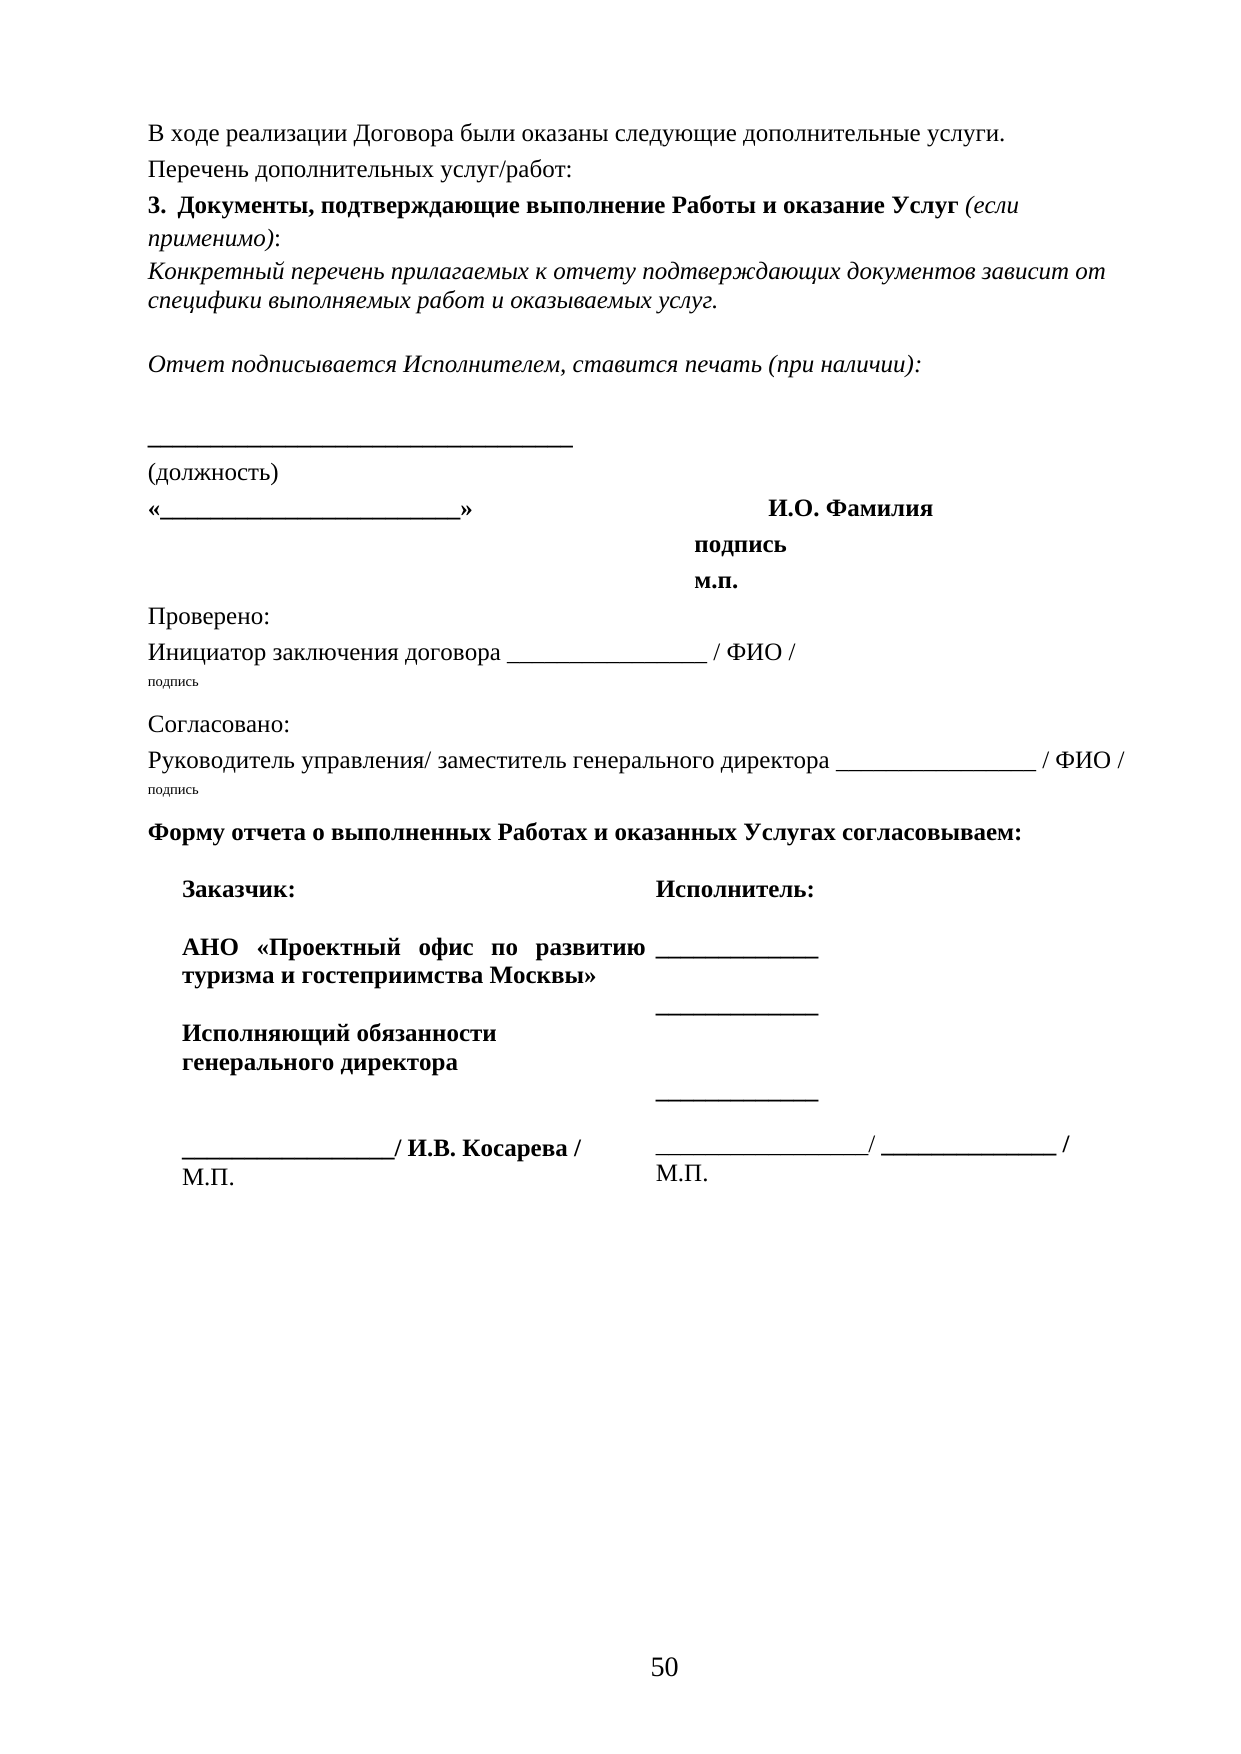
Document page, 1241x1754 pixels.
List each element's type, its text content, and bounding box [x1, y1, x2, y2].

text (должность) [148, 457, 1152, 486]
text Форму отчета о выполненных Работах и оказанных Услугах согласовываем: [148, 817, 1152, 845]
table_header Заказчик: АНО «Проектный офис по развитию туризма и гостеприимства Москвы» Исполняющий обязанности генерального директора _________________/ И.В. Косарева / М.П. [177, 874, 651, 1190]
text Проверено: [148, 601, 1152, 630]
text подпись [148, 529, 1152, 558]
text Отчет подписывается Исполнителем, ставится печать (при наличии): [148, 349, 1152, 378]
text Конкретный перечень прилагаемых к отчету подтверждающих документов зависит от специфики выполняемых работ и оказываемых услуг. [148, 256, 1152, 313]
text В ходе реализации Договора были оказаны следующие дополнительные услуги. [148, 118, 1152, 147]
text подпись [148, 673, 1152, 702]
text подпись [148, 781, 1152, 809]
text Руководитель управления/ заместитель генерального директора ________________ / ФИО / [148, 745, 1152, 773]
table_header Исполнитель: _____________ _____________ _____________ _________________/ ______________ / М.П. [651, 874, 1152, 1190]
text Инициатор заключения договора ________________ / ФИО / [148, 637, 1152, 666]
text «________________________» И.О. Фамилия [148, 493, 1152, 522]
text м.п. [148, 565, 1152, 594]
text Согласовано: [148, 709, 1152, 738]
list Документы, подтверждающие выполнение Работы и оказание Услуг (если применимо): [148, 190, 1152, 252]
text Перечень дополнительных услуг/работ: [148, 154, 1152, 183]
text __________________________________ [148, 421, 1152, 450]
